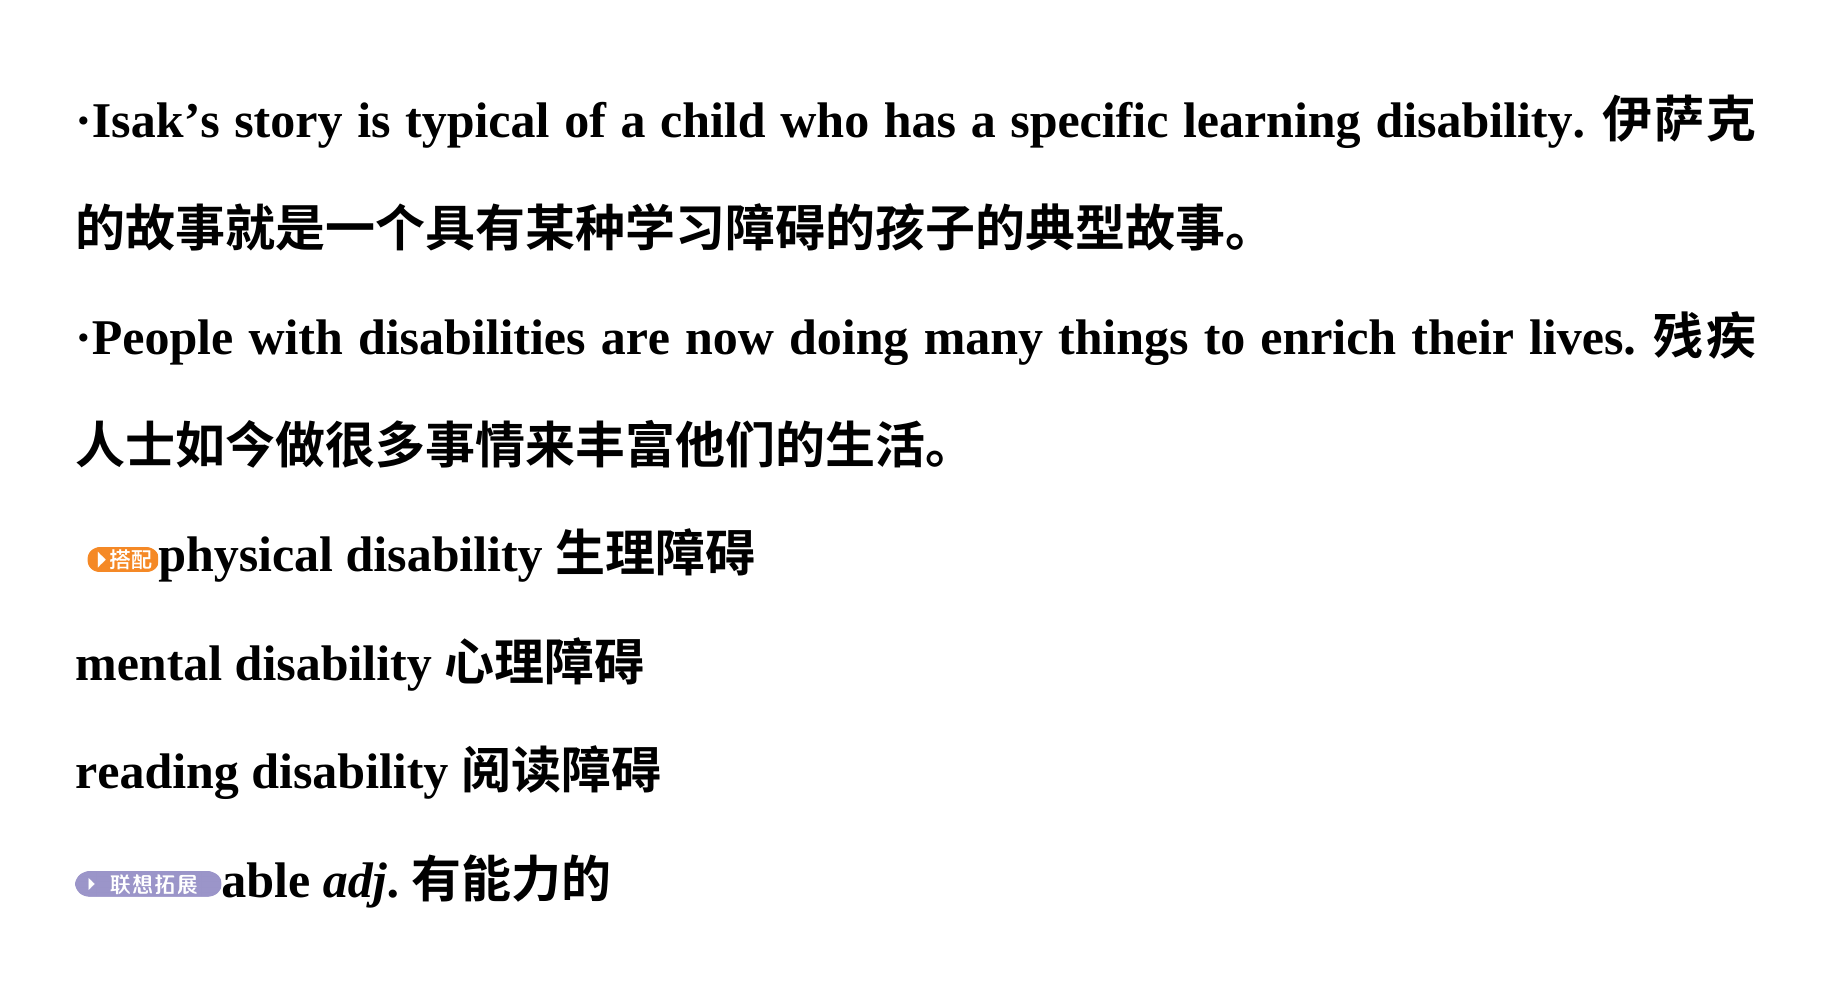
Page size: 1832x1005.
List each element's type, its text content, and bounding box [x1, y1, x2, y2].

picture [87, 547, 159, 572]
text physical disability 生理障碍 [75, 514, 1756, 586]
picture [75, 871, 222, 898]
text ·Isak’s story is typical of a child who has a specific learning disability. 伊萨克的故事就是一个具有某种学习障碍的孩子的典型故事。 [75, 79, 1756, 261]
text able adj. 有能力的 [75, 839, 1756, 912]
text mental disability 心理障碍 [75, 622, 1756, 695]
text ·People with disabilities are now doing many things to enrich their lives. 残疾人士如今做很多事情来丰富他们的生活。 [75, 297, 1756, 478]
text reading disability 阅读障碍 [75, 731, 1756, 803]
